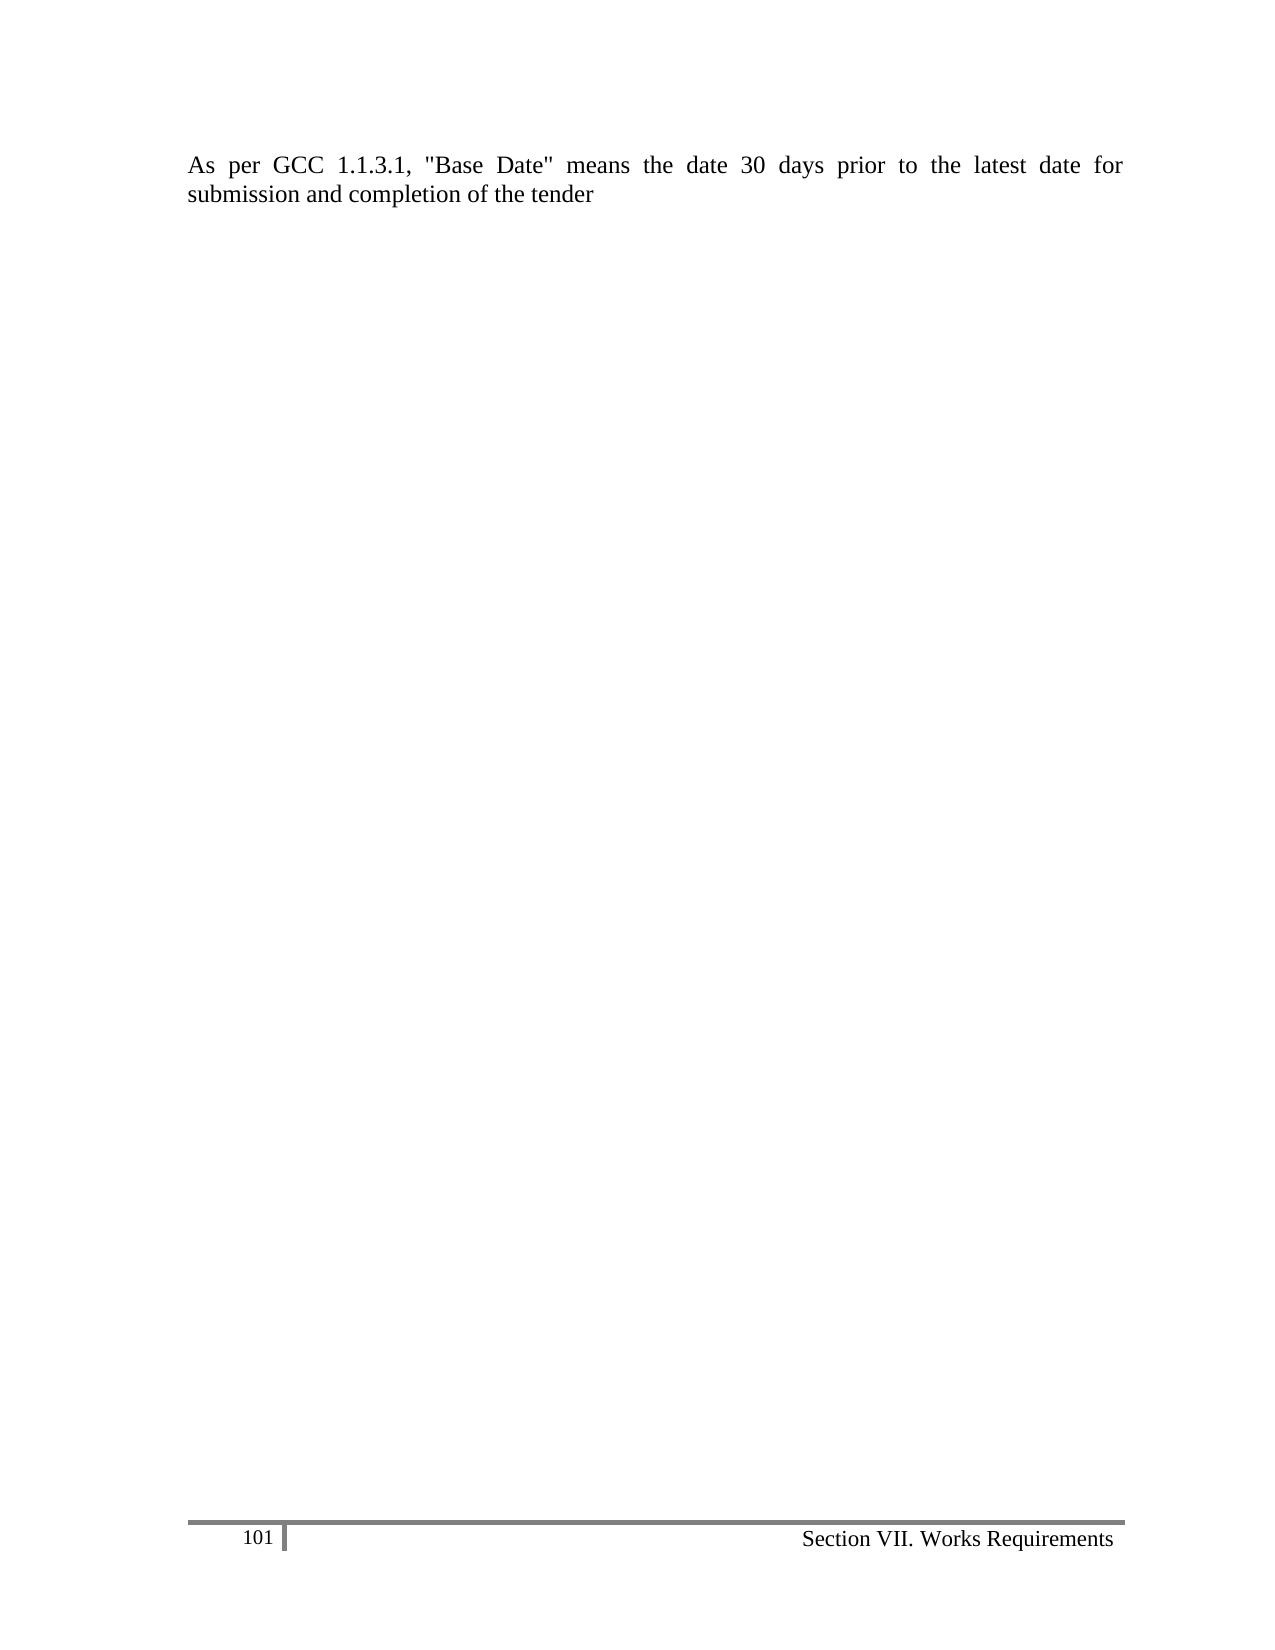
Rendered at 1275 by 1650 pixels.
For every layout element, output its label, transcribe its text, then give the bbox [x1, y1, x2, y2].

text As per GCC 1.1.3.1, "Base Date" means the date 30 days prior to the latest date for submission and completion of the tender [187, 150, 1125, 207]
